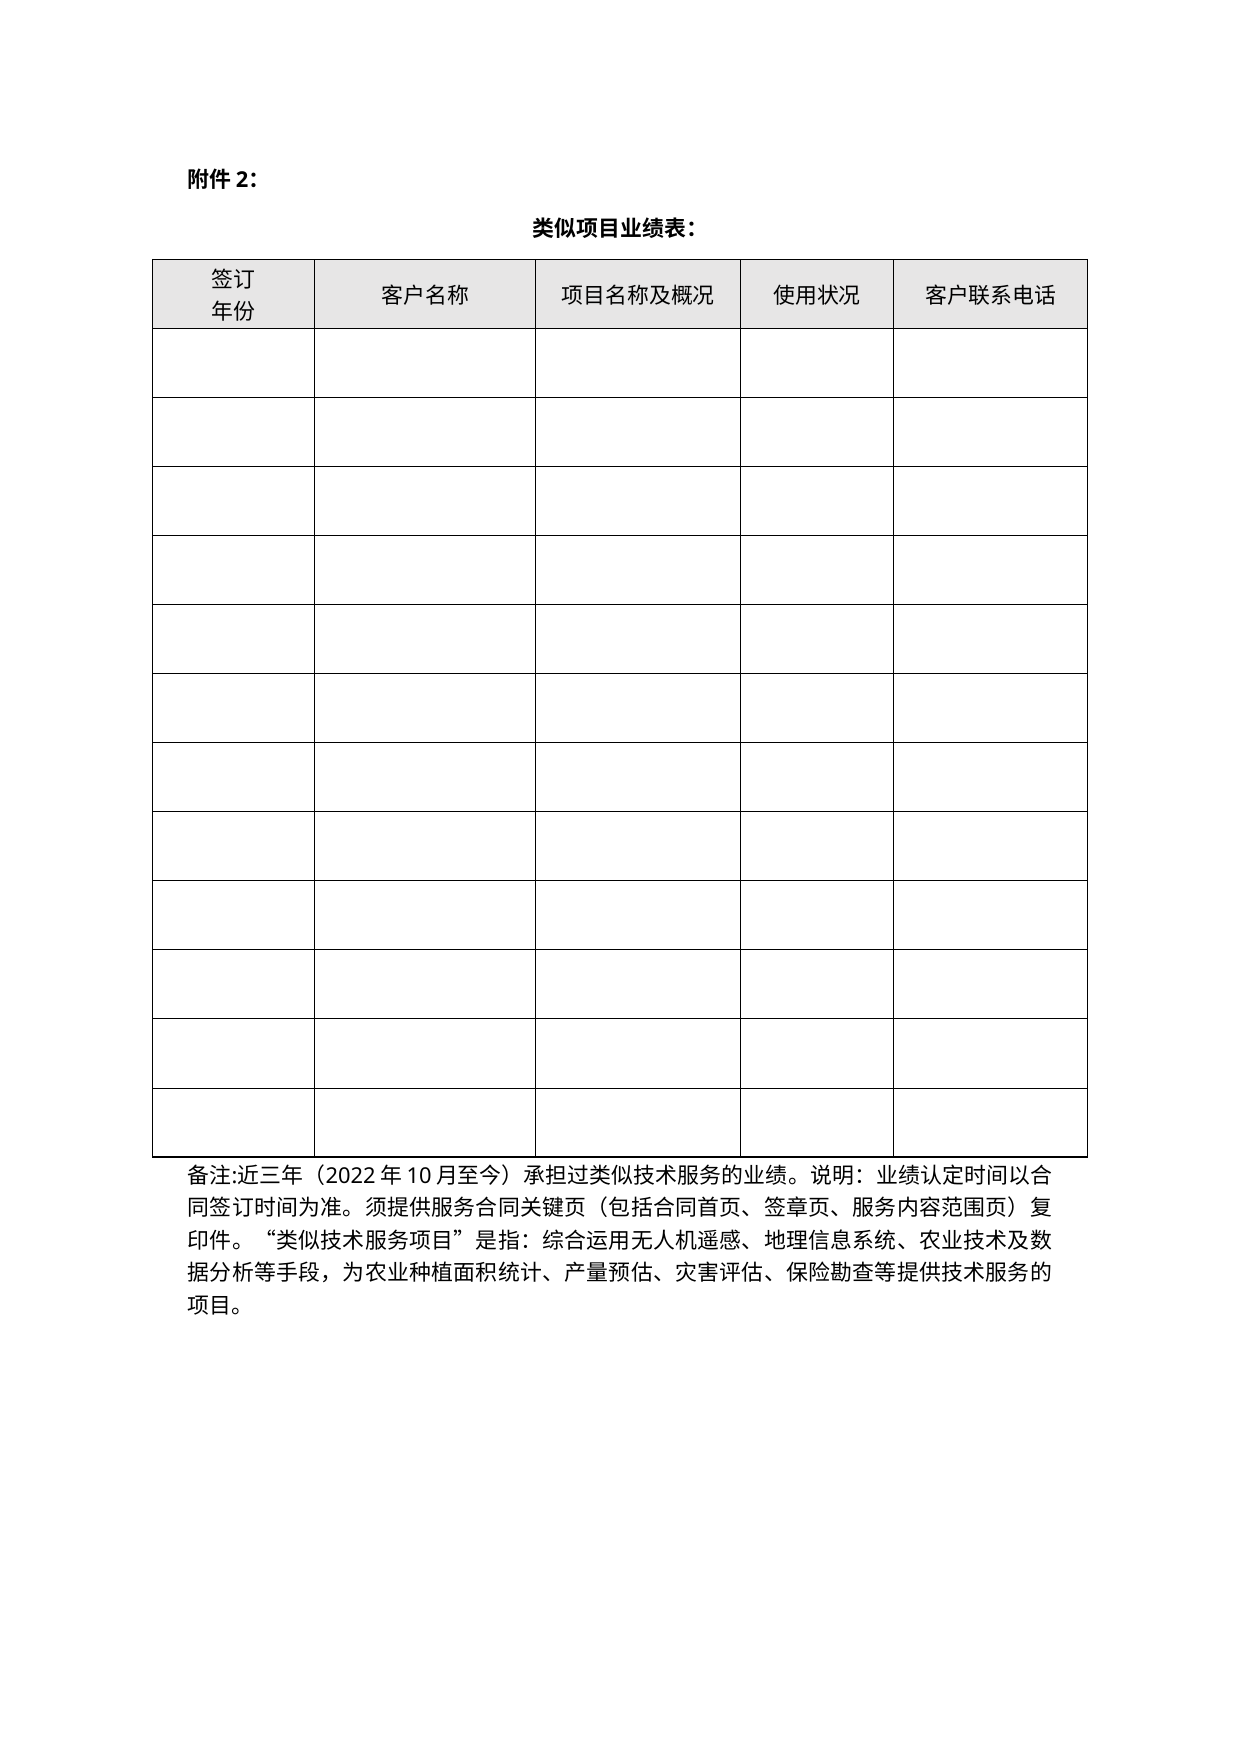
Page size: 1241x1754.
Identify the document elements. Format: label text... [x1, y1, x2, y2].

table_cell [741, 812, 893, 880]
table_cell [153, 536, 314, 604]
table_cell [741, 329, 893, 397]
table_cell [315, 536, 535, 604]
table_header 客户名称 [315, 260, 535, 328]
table_cell [153, 1089, 314, 1156]
table_cell [315, 605, 535, 673]
table_cell [315, 329, 535, 397]
table_cell [741, 536, 893, 604]
text 备注:近三年（2022年10月至今）承担过类似技术服务的业绩。说明：业绩认定时间以合同签订时间为准。须提供服务合同关键页（包括合同首页、签章页、服务内容范围页）复印件。“类似技术服务项目”是指：综合运用无人机遥感、地理信息系统、农业技术及数据分析等手段，为农业种植面积统计、产量预估、灾害评估、保险勘查等提供技术服务的项目。 [187, 1158, 1053, 1320]
table_cell [894, 1089, 1087, 1156]
table_cell [315, 1089, 535, 1156]
table_cell [153, 467, 314, 535]
table_cell [741, 1019, 893, 1087]
table_cell [536, 329, 740, 397]
table_cell [536, 398, 740, 466]
table_cell [153, 743, 314, 811]
table_header 项目名称及概况 [536, 260, 740, 328]
table_cell [153, 329, 314, 397]
table_cell [536, 605, 740, 673]
table_cell [741, 1089, 893, 1156]
table_cell [741, 605, 893, 673]
table_cell [894, 674, 1087, 742]
table_cell [741, 743, 893, 811]
table_cell [153, 605, 314, 673]
table_cell [315, 743, 535, 811]
table_cell [153, 674, 314, 742]
table_cell [315, 1019, 535, 1087]
table_cell [894, 329, 1087, 397]
table_cell [536, 743, 740, 811]
table_cell [153, 1019, 314, 1087]
table_cell [315, 674, 535, 742]
table_cell [153, 812, 314, 880]
table_cell [153, 950, 314, 1018]
table_cell [741, 950, 893, 1018]
table_cell [536, 674, 740, 742]
table_cell [315, 812, 535, 880]
table_cell [894, 467, 1087, 535]
table_cell [894, 1019, 1087, 1087]
table_cell [536, 881, 740, 949]
table_cell [153, 881, 314, 949]
table_cell [894, 536, 1087, 604]
table_header 客户联系电话 [894, 260, 1087, 328]
table_cell [315, 398, 535, 466]
table_cell [894, 398, 1087, 466]
table_cell [536, 467, 740, 535]
table_cell [894, 743, 1087, 811]
table_cell [536, 1089, 740, 1156]
table_cell [536, 536, 740, 604]
table_cell [741, 881, 893, 949]
table_cell [536, 812, 740, 880]
table_cell [894, 881, 1087, 949]
table_cell [153, 398, 314, 466]
subtitle 类似项目业绩表： [187, 210, 1053, 243]
table_cell [741, 398, 893, 466]
table_cell [536, 950, 740, 1018]
table_cell [741, 467, 893, 535]
table_cell [315, 950, 535, 1018]
table_cell [315, 881, 535, 949]
table_header 签订 年份 [153, 260, 314, 328]
table_cell [894, 605, 1087, 673]
table_cell [894, 812, 1087, 880]
table_cell [741, 674, 893, 742]
table_header 使用状况 [741, 260, 893, 328]
table_cell [536, 1019, 740, 1087]
subtitle 附件2： [187, 162, 1053, 194]
table_cell [894, 950, 1087, 1018]
table_cell [315, 467, 535, 535]
